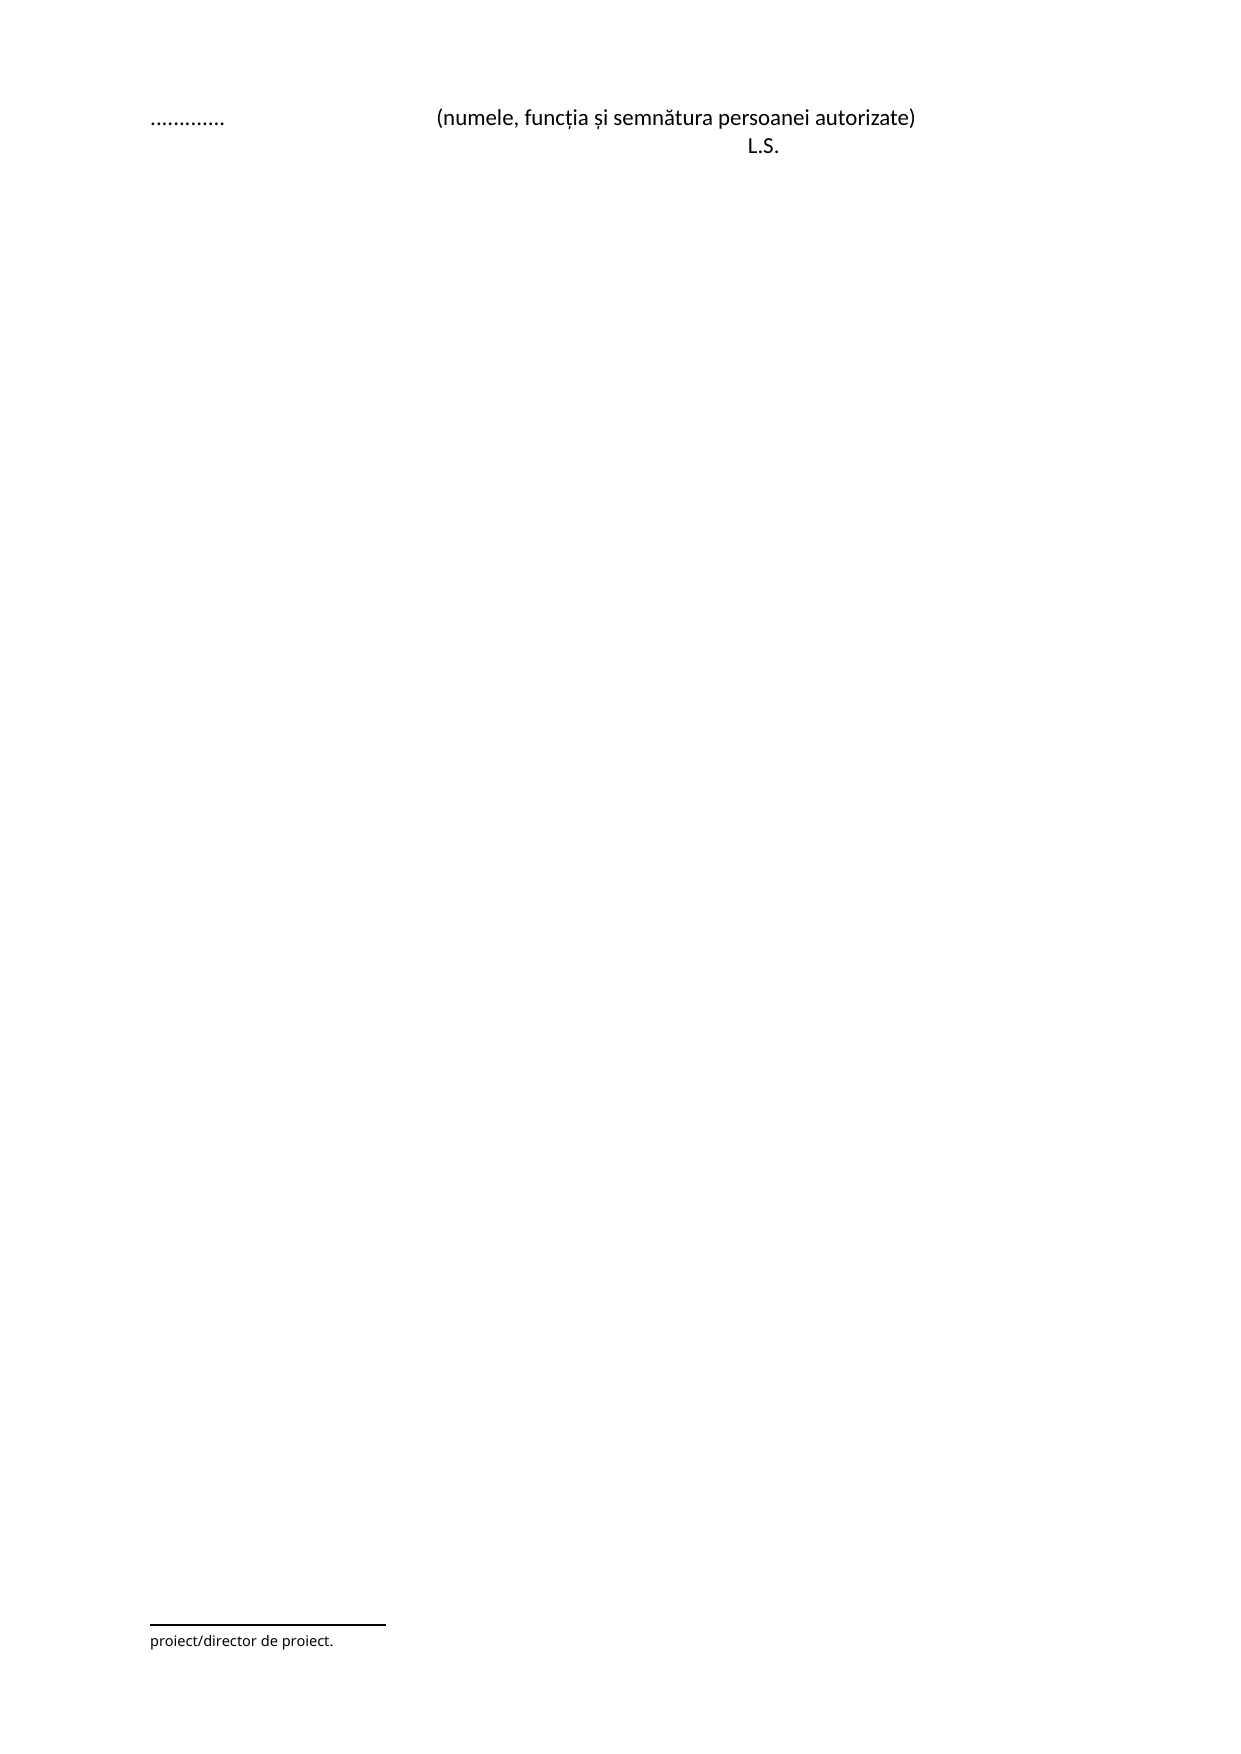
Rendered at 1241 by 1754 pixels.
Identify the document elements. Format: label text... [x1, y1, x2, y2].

text ............. (numele, funcția și semnătura persoanei autorizate) [150, 103, 1090, 131]
text L.S. [150, 131, 1090, 159]
